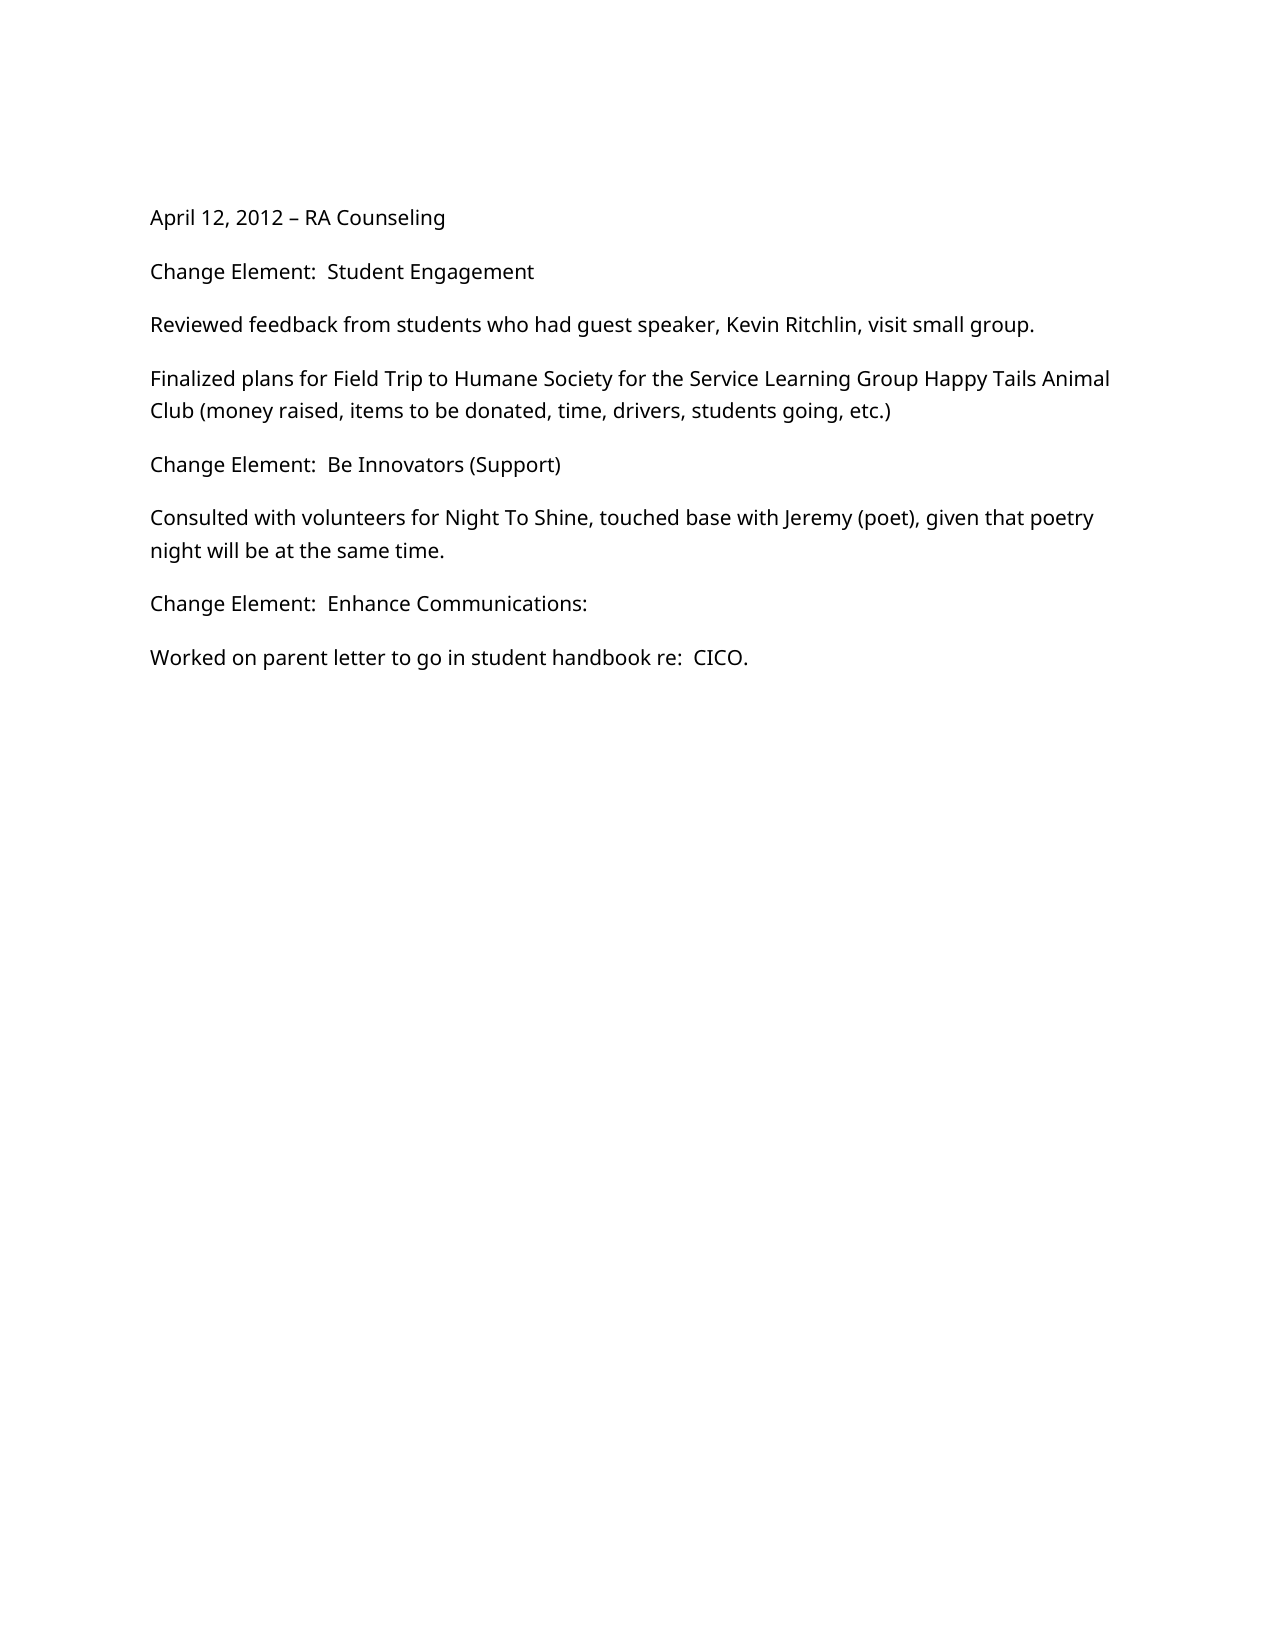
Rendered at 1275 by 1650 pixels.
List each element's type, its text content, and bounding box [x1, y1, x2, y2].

text Consulted with volunteers for Night To Shine, touched base with Jeremy (poet), given that poetry night will be at the same time. [150, 503, 1125, 564]
text Change Element: Be Innovators (Support) [150, 450, 1125, 478]
text April 12, 2012 – RA Counseling [150, 203, 1125, 232]
text Worked on parent letter to go in student handbook re: CICO. [150, 643, 1125, 671]
text Reviewed feedback from students who had guest speaker, Kevin Ritchlin, visit small group. [150, 310, 1125, 339]
text Change Element: Enhance Communications: [150, 589, 1125, 618]
text Change Element: Student Engagement [150, 257, 1125, 285]
text Finalized plans for Field Trip to Humane Society for the Service Learning Group Happy Tails Animal Club (money raised, items to be donated, time, drivers, students going, etc.) [150, 364, 1125, 425]
